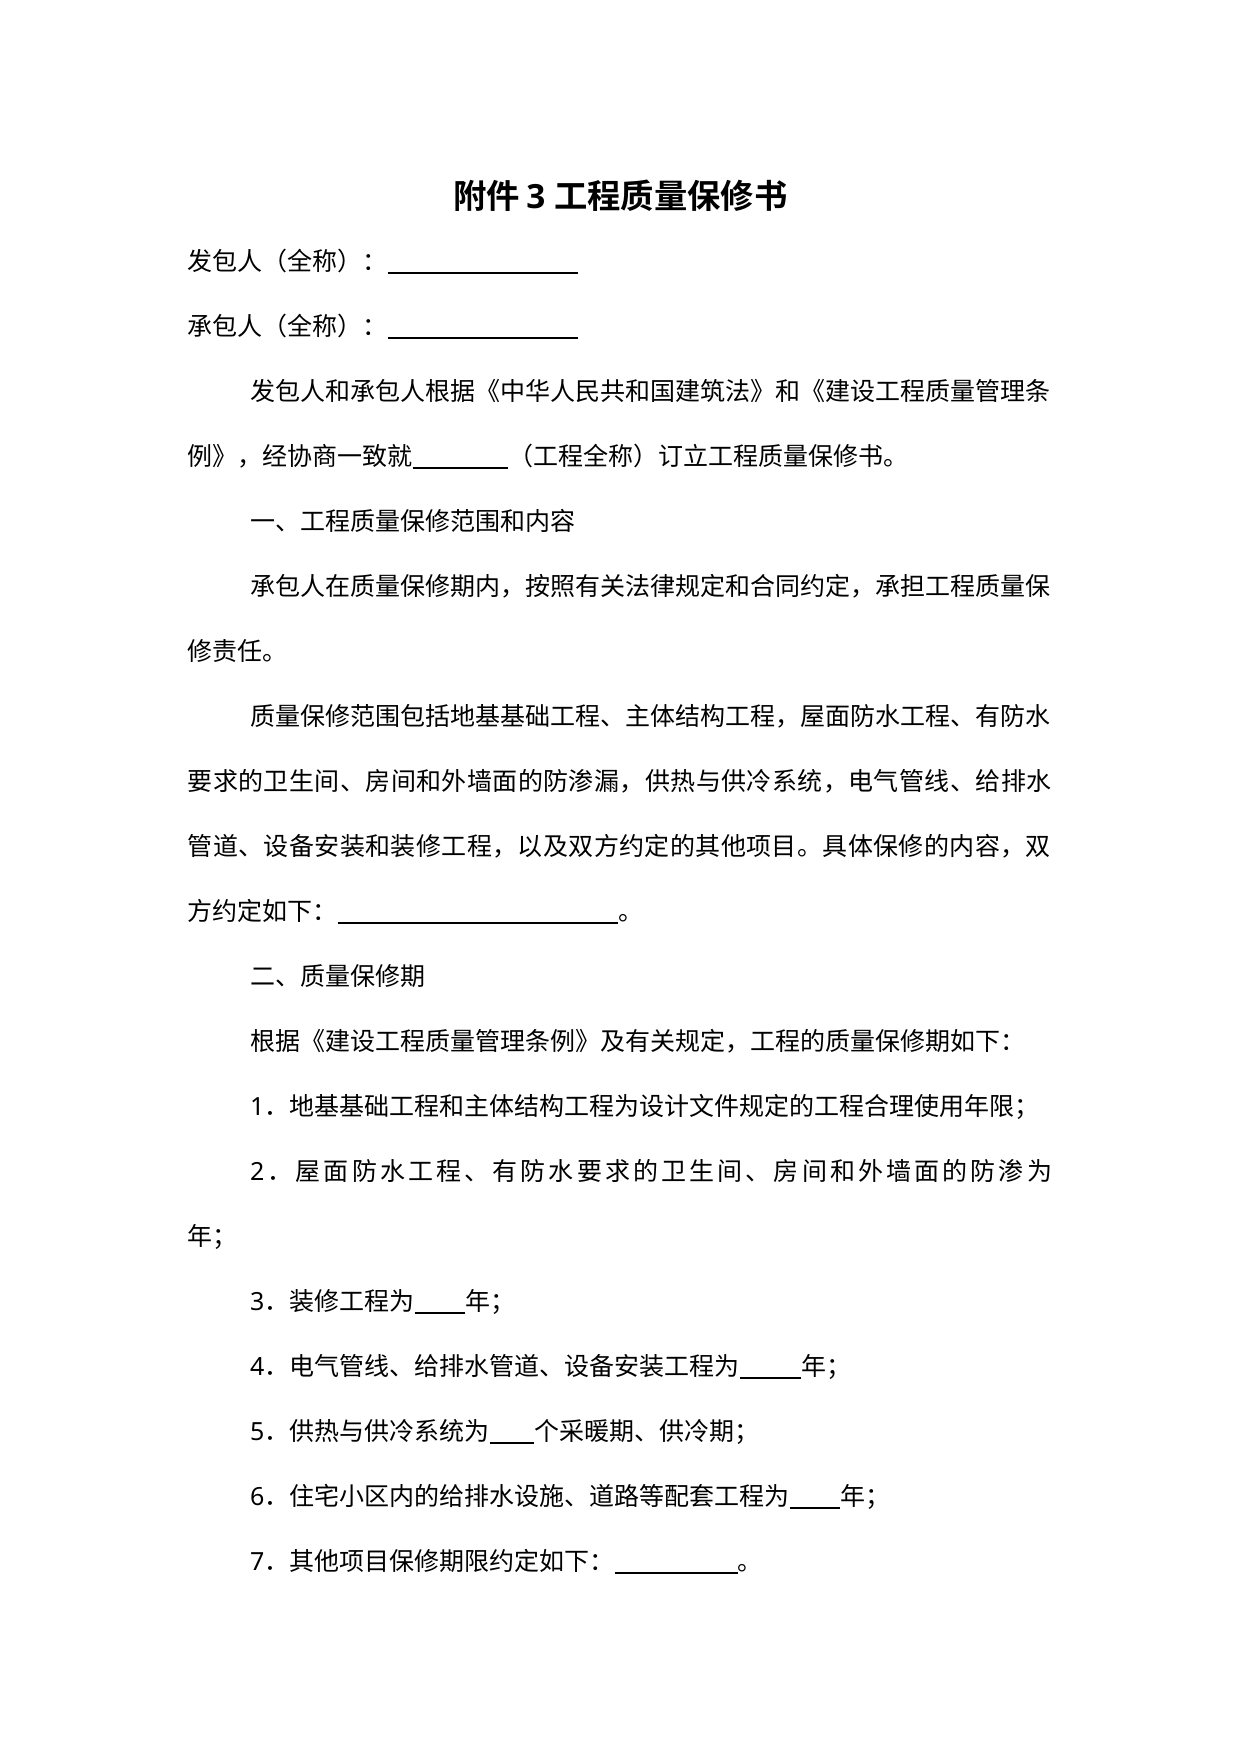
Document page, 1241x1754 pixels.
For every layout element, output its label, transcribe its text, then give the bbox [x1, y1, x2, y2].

text 承包人在质量保修期内，按照有关法律规定和合同约定，承担工程质量保修责任。 [187, 552, 1053, 682]
text 2．屋面防水工程、有防水要求的卫生间、房间和外墙面的防渗为 年； [187, 1137, 1053, 1267]
text 6．住宅小区内的给排水设施、道路等配套工程为 年； [187, 1462, 1053, 1527]
text 1．地基基础工程和主体结构工程为设计文件规定的工程合理使用年限； [187, 1072, 1053, 1137]
text 发包人和承包人根据《中华人民共和国建筑法》和《建设工程质量管理条例》，经协商一致就 （工程全称）订立工程质量保修书。 [187, 357, 1053, 487]
text 承包人（全称）： [187, 292, 1053, 357]
text 5．供热与供冷系统为 个采暖期、供冷期； [187, 1397, 1053, 1462]
list 附件3 工程质量保修书 [187, 162, 1053, 227]
text 4．电气管线、给排水管道、设备安装工程为 年； [187, 1332, 1053, 1397]
text 一、工程质量保修范围和内容 [187, 487, 1053, 552]
text 7．其他项目保修期限约定如下： 。 [187, 1527, 1053, 1592]
text 质量保修范围包括地基基础工程、主体结构工程，屋面防水工程、有防水要求的卫生间、房间和外墙面的防渗漏，供热与供冷系统，电气管线、给排水管道、设备安装和装修工程，以及双方约定的其他项目。具体保修的内容，双方约定如下： 。 [187, 682, 1053, 942]
text 3．装修工程为 年； [187, 1267, 1053, 1332]
text 发包人（全称）： [187, 227, 1053, 292]
text 二、质量保修期 [187, 942, 1053, 1007]
text 根据《建设工程质量管理条例》及有关规定，工程的质量保修期如下： [187, 1007, 1053, 1072]
